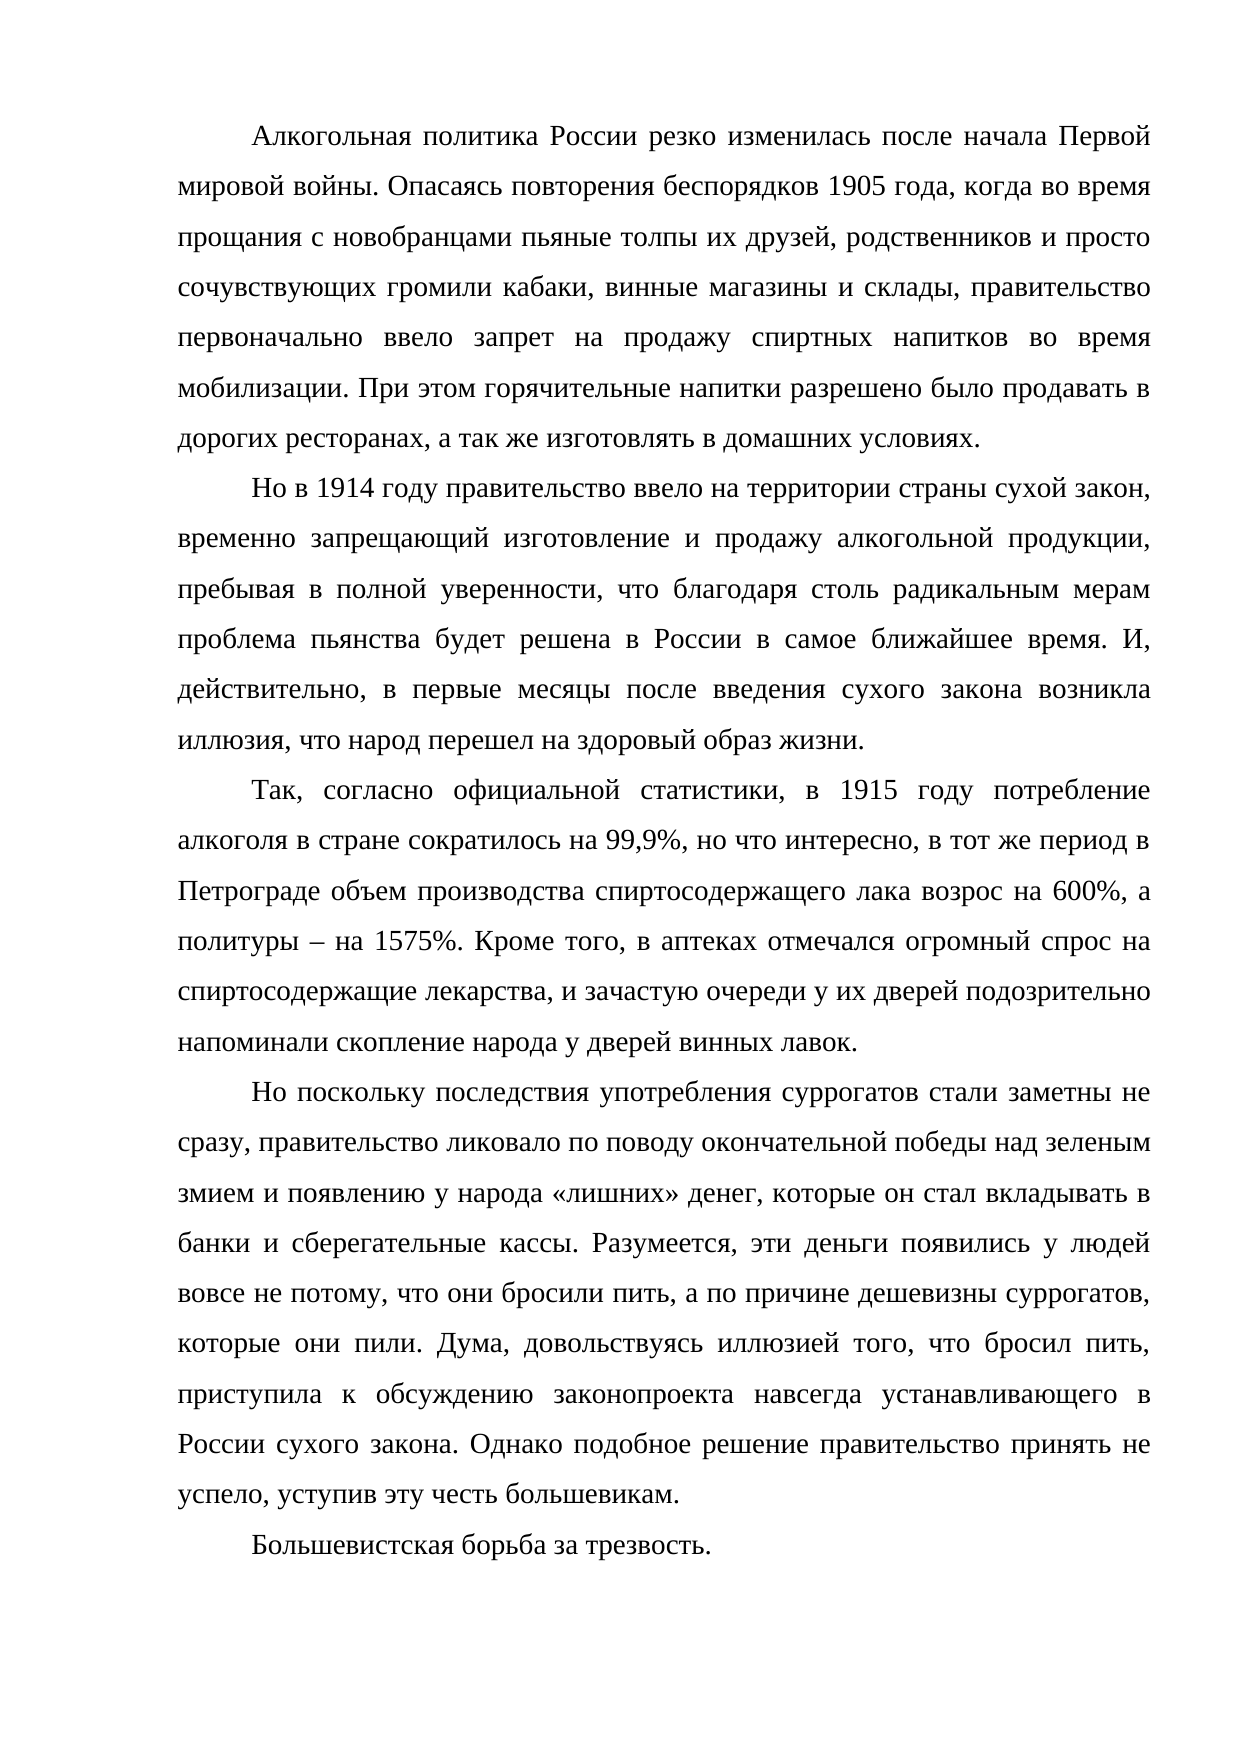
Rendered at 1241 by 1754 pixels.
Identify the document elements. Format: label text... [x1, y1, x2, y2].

text Так, согласно официальной статистики, в 1915 году потребление алкоголя в стране сократилось на 99,9%, но что интересно, в тот же период в Петрограде объем производства спиртосодержащего лака возрос на 600%, а политуры – на 1575%. Кроме того, в аптеках отмечался огромный спрос на спиртосодержащие лекарства, и зачастую очереди у их дверей подозрительно напоминали скопление народа у дверей винных лавок. [177, 772, 1152, 1057]
text Большевистская борьба за трезвость. [177, 1527, 1152, 1560]
text Но поскольку последствия употребления суррогатов стали заметны не сразу, правительство ликовало по поводу окончательной победы над зеленым змием и появлению у народа «лишних» денег, которые он стал вкладывать в банки и сберегательные кассы. Разумеется, эти деньги появились у людей вовсе не потому, что они бросили пить, а по причине дешевизны суррогатов, которые они пили. Дума, довольствуясь иллюзией того, что бросил пить, приступила к обсуждению законопроекта навсегда устанавливающего в России сухого закона. Однако подобное решение правительство принять не успело, уступив эту честь большевикам. [177, 1074, 1152, 1510]
text Но в 1914 году правительство ввело на территории страны сухой закон, временно запрещающий изготовление и продажу алкогольной продукции, пребывая в полной уверенности, что благодаря столь радикальным мерам проблема пьянства будет решена в России в самое ближайшее время. И, действительно, в первые месяцы после введения сухого закона возникла иллюзия, что народ перешел на здоровый образ жизни. [177, 470, 1152, 755]
text Алкогольная политика России резко изменилась после начала Первой мировой войны. Опасаясь повторения беспорядков 1905 года, когда во время прощания с новобранцами пьяные толпы их друзей, родственников и просто сочувствующих громили кабаки, винные магазины и склады, правительство первоначально ввело запрет на продажу спиртных напитков во время мобилизации. При этом горячительные напитки разрешено было продавать в дорогих ресторанах, а так же изготовлять в домашних условиях. [177, 118, 1152, 453]
